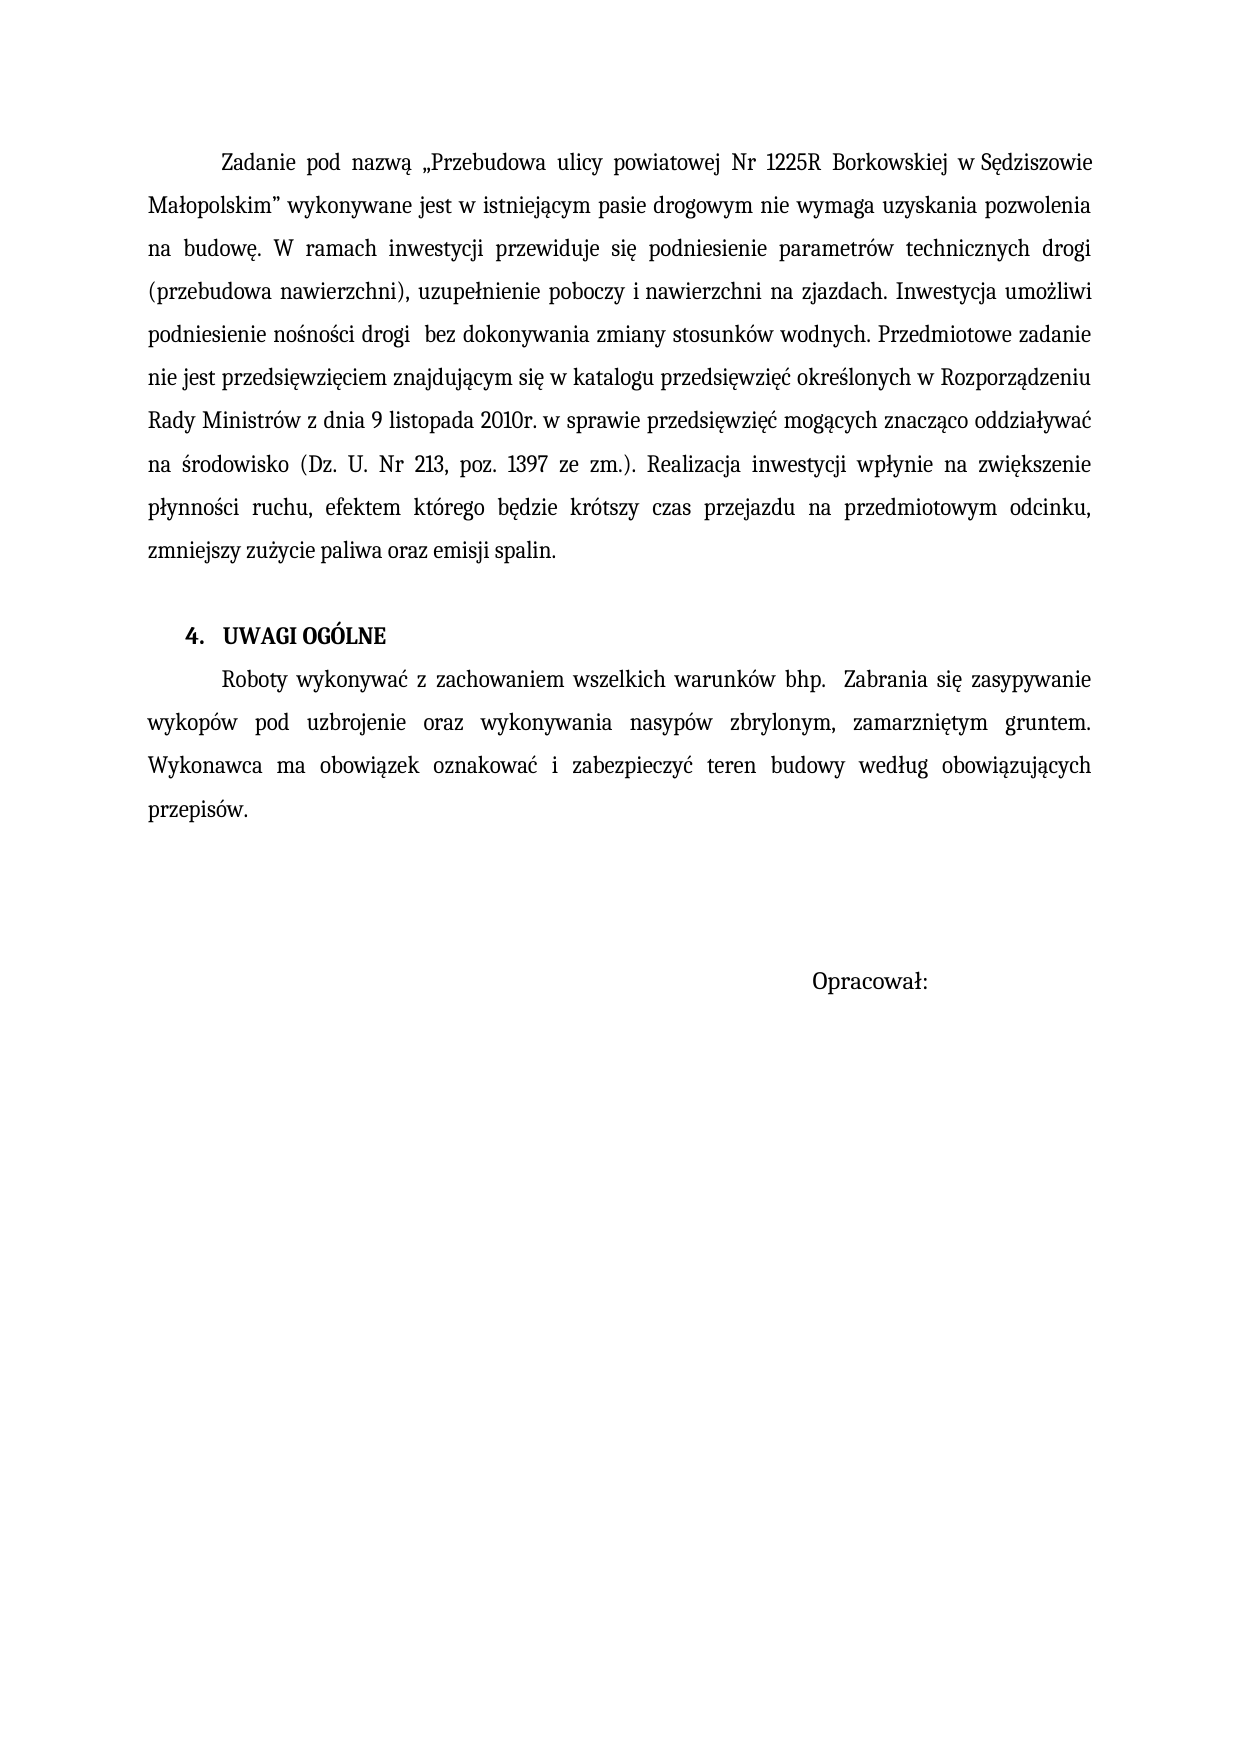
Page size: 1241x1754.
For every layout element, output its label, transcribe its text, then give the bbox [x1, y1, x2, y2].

list UWAGI OGÓLNE [185, 622, 1000, 651]
text Zadanie pod nazwą „Przebudowa ulicy powiatowej Nr 1225R Borkowskiej w Sędziszowie Małopolskim” wykonywane jest w istniejącym pasie drogowym nie wymaga uzyskania pozwolenia na budowę. W ramach inwestycji przewiduje się podniesienie parametrów technicznych drogi (przebudowa nawierzchni), uzupełnienie poboczy i nawierzchni na zjazdach. Inwestycja umożliwi podniesienie nośności drogi bez dokonywania zmiany stosunków wodnych. Przedmiotowe zadanie nie jest przedsięwzięciem znajdującym się w katalogu przedsięwzięć określonych w Rozporządzeniu Rady Ministrów z dnia 9 listopada 2010r. w sprawie przedsięwzięć mogących znacząco oddziaływać na środowisko (Dz. U. Nr 213, poz. 1397 ze zm.). Realizacja inwestycji wpłynie na zwiększenie płynności ruchu, efektem którego będzie krótszy czas przejazdu na przedmiotowym odcinku, zmniejszy zużycie paliwa oraz emisji spalin. [148, 148, 1093, 564]
text Opracował: [148, 967, 1000, 996]
text Roboty wykonywać z zachowaniem wszelkich warunków bhp. Zabrania się zasypywanie wykopów pod uzbrojenie oraz wykonywania nasypów zbrylonym, zamarzniętym gruntem. Wykonawca ma obowiązek oznakować i zabezpieczyć teren budowy według obowiązujących przepisów. [148, 665, 1093, 823]
